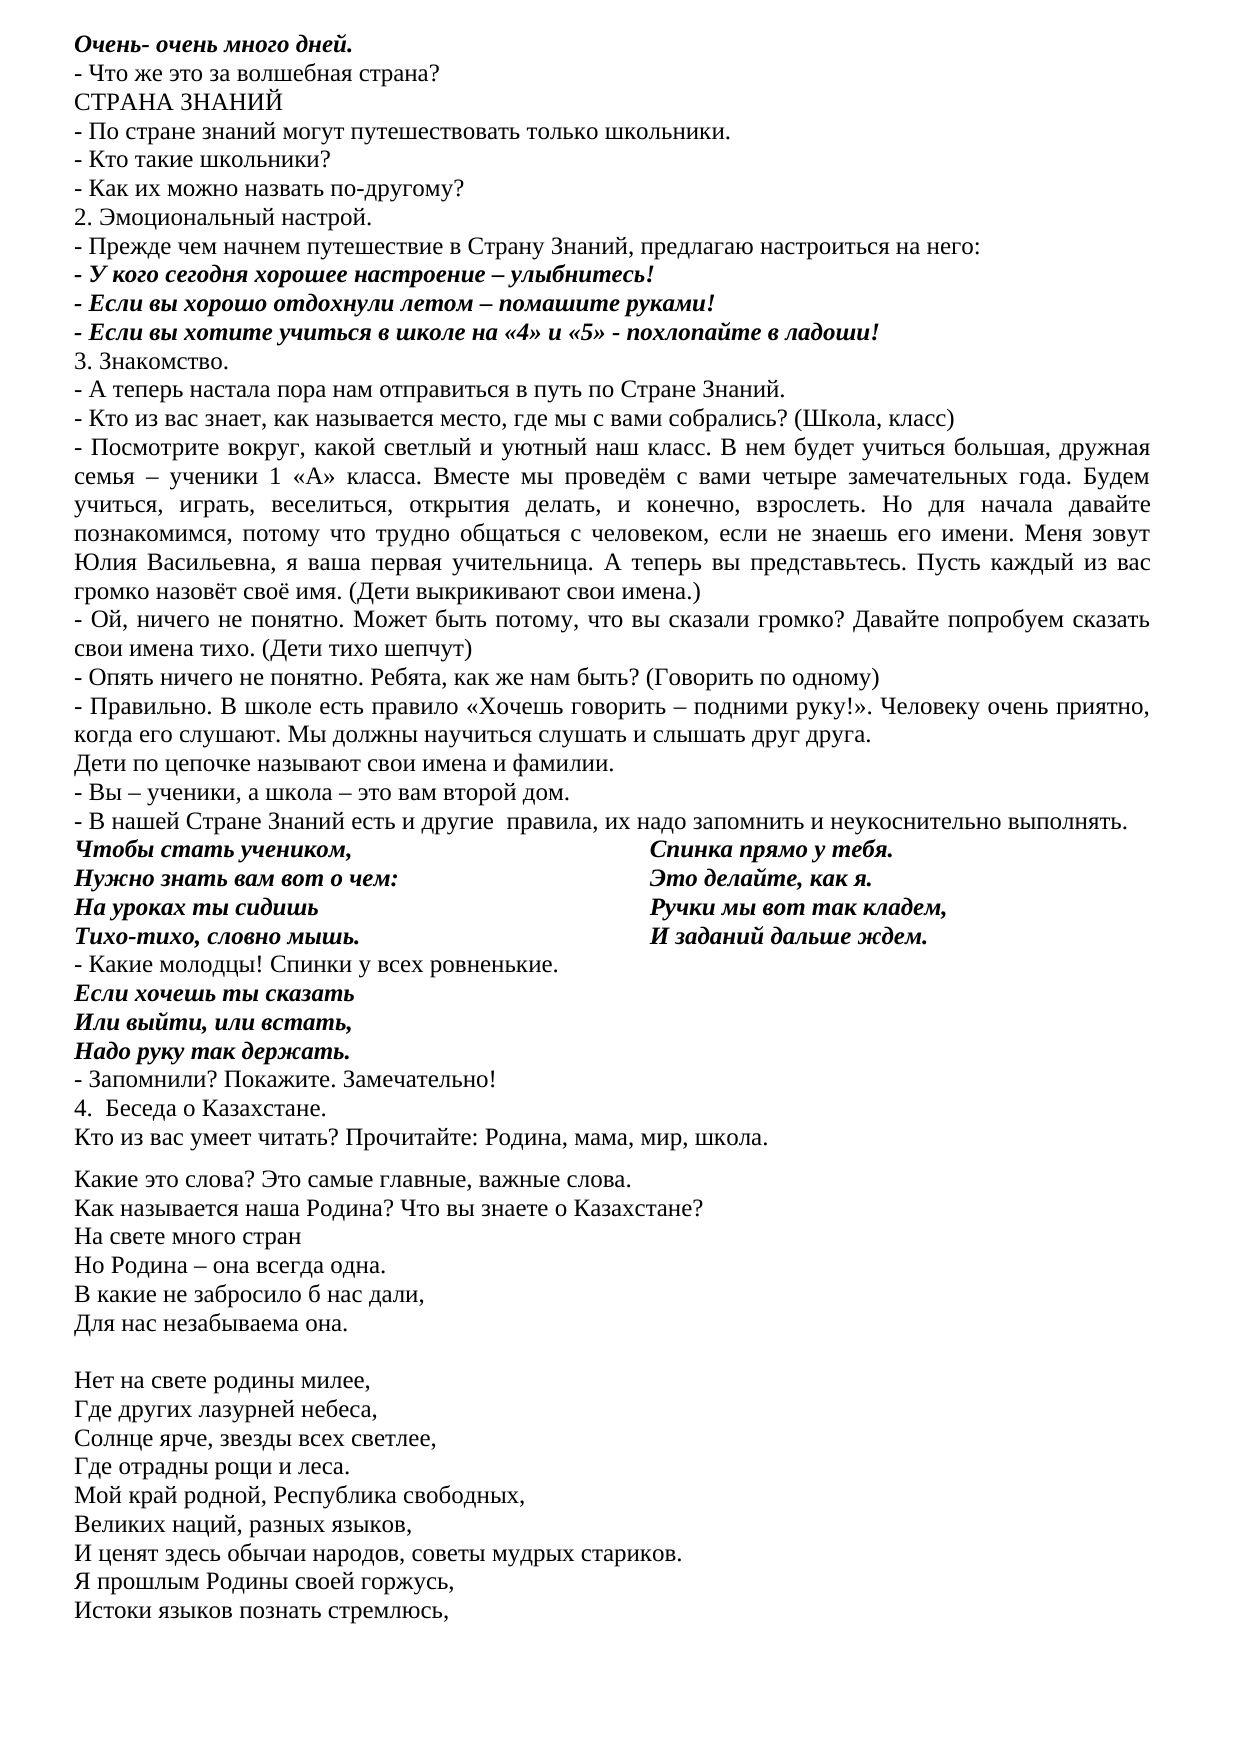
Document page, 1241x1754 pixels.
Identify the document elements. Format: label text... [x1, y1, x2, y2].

text 4. Беседа о Казахстане. Кто из вас умеет читать? Прочитайте: Родина, мама, мир, школа. [74, 1093, 1152, 1151]
text - Что же это за волшебная страна? [74, 58, 1152, 87]
text - Ой, ничего не понятно. Может быть потому, что вы сказали громко? Давайте попробуем сказать свои имена тихо. (Дети тихо шепчут) [74, 604, 1152, 662]
text - По стране знаний могут путешествовать только школьники. [74, 116, 1152, 144]
text Очень- очень много дней. [74, 29, 576, 58]
text - Вы – ученики, а школа – это вам второй дом. [74, 777, 1152, 806]
text - Если вы хотите учиться в школе на «4» и «5» - похлопайте в ладоши! [74, 317, 1152, 346]
text - Какие молодцы! Спинки у всех ровненькие. [74, 949, 1152, 978]
text 3. Знакомство. [74, 346, 1152, 374]
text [74, 1164, 1152, 1624]
text - Посмотрите вокруг, какой светлый и уютный наш класс. В нем будет учиться большая, дружная семья – ученики 1 «А» класса. Вместе мы проведём с вами четыре замечательных года. Будем учиться, играть, веселиться, открытия делать, и конечно, взрослеть. Но для начала давайте познакомимся, потому что трудно общаться с человеком, если не знаешь его имени. Меня зовут Юлия Васильевна, я ваша первая учительница. А теперь вы представьтесь. Пусть каждый из вас громко назовёт своё имя. (Дети выкрикивают свои имена.) [74, 432, 1152, 604]
text Дети по цепочке называют свои имена и фамилии. [74, 748, 1152, 777]
text 2. Эмоциональный настрой. [74, 202, 1152, 231]
text - Опять ничего не понятно. Ребята, как же нам быть? (Говорить по одному) [74, 662, 1152, 691]
text - У кого сегодня хорошее настроение – улыбнитесь! [74, 259, 1152, 288]
text - Кто из вас знает, как называется место, где мы с вами собрались? (Школа, класс) [74, 403, 1152, 432]
text СТРАНА ЗНАНИЙ [74, 87, 1152, 116]
text - В нашей Стране Знаний есть и другие правила, их надо запомнить и неукоснительно выполнять. [74, 806, 1152, 834]
text Чтобы стать учеником, Нужно знать вам вот о чем: На уроках ты сидишь Тихо-тихо, словно мышь. Спинка прямо у тебя. Это делайте, как я. Ручки мы вот так кладем, И заданий дальше ждем. [74, 834, 576, 949]
text - Как их можно назвать по-другому? [74, 173, 1152, 202]
text - Правильно. В школе есть правило «Хочешь говорить – подними руку!». Человеку очень приятно, когда его слушают. Мы должны научиться слушать и слышать друг друга. [74, 691, 1152, 748]
text Чтобы стать учеником, Нужно знать вам вот о чем: На уроках ты сидишь Тихо-тихо, словно мышь. Спинка прямо у тебя. Это делайте, как я. Ручки мы вот так кладем, И заданий дальше ждем. [649, 834, 1152, 949]
text - Кто такие школьники? [74, 144, 1152, 173]
text - Если вы хорошо отдохнули летом – помашите руками! [74, 288, 1152, 317]
text - Запомнили? Покажите. Замечательно! [74, 1064, 1152, 1093]
text - Прежде чем начнем путешествие в Страну Знаний, предлагаю настроиться на него: [74, 231, 1152, 259]
text - А теперь настала пора нам отправиться в путь по Стране Знаний. [74, 374, 1152, 403]
text Если хочешь ты сказать Или выйти, или встать, Надо руку так держать. [74, 978, 1152, 1064]
